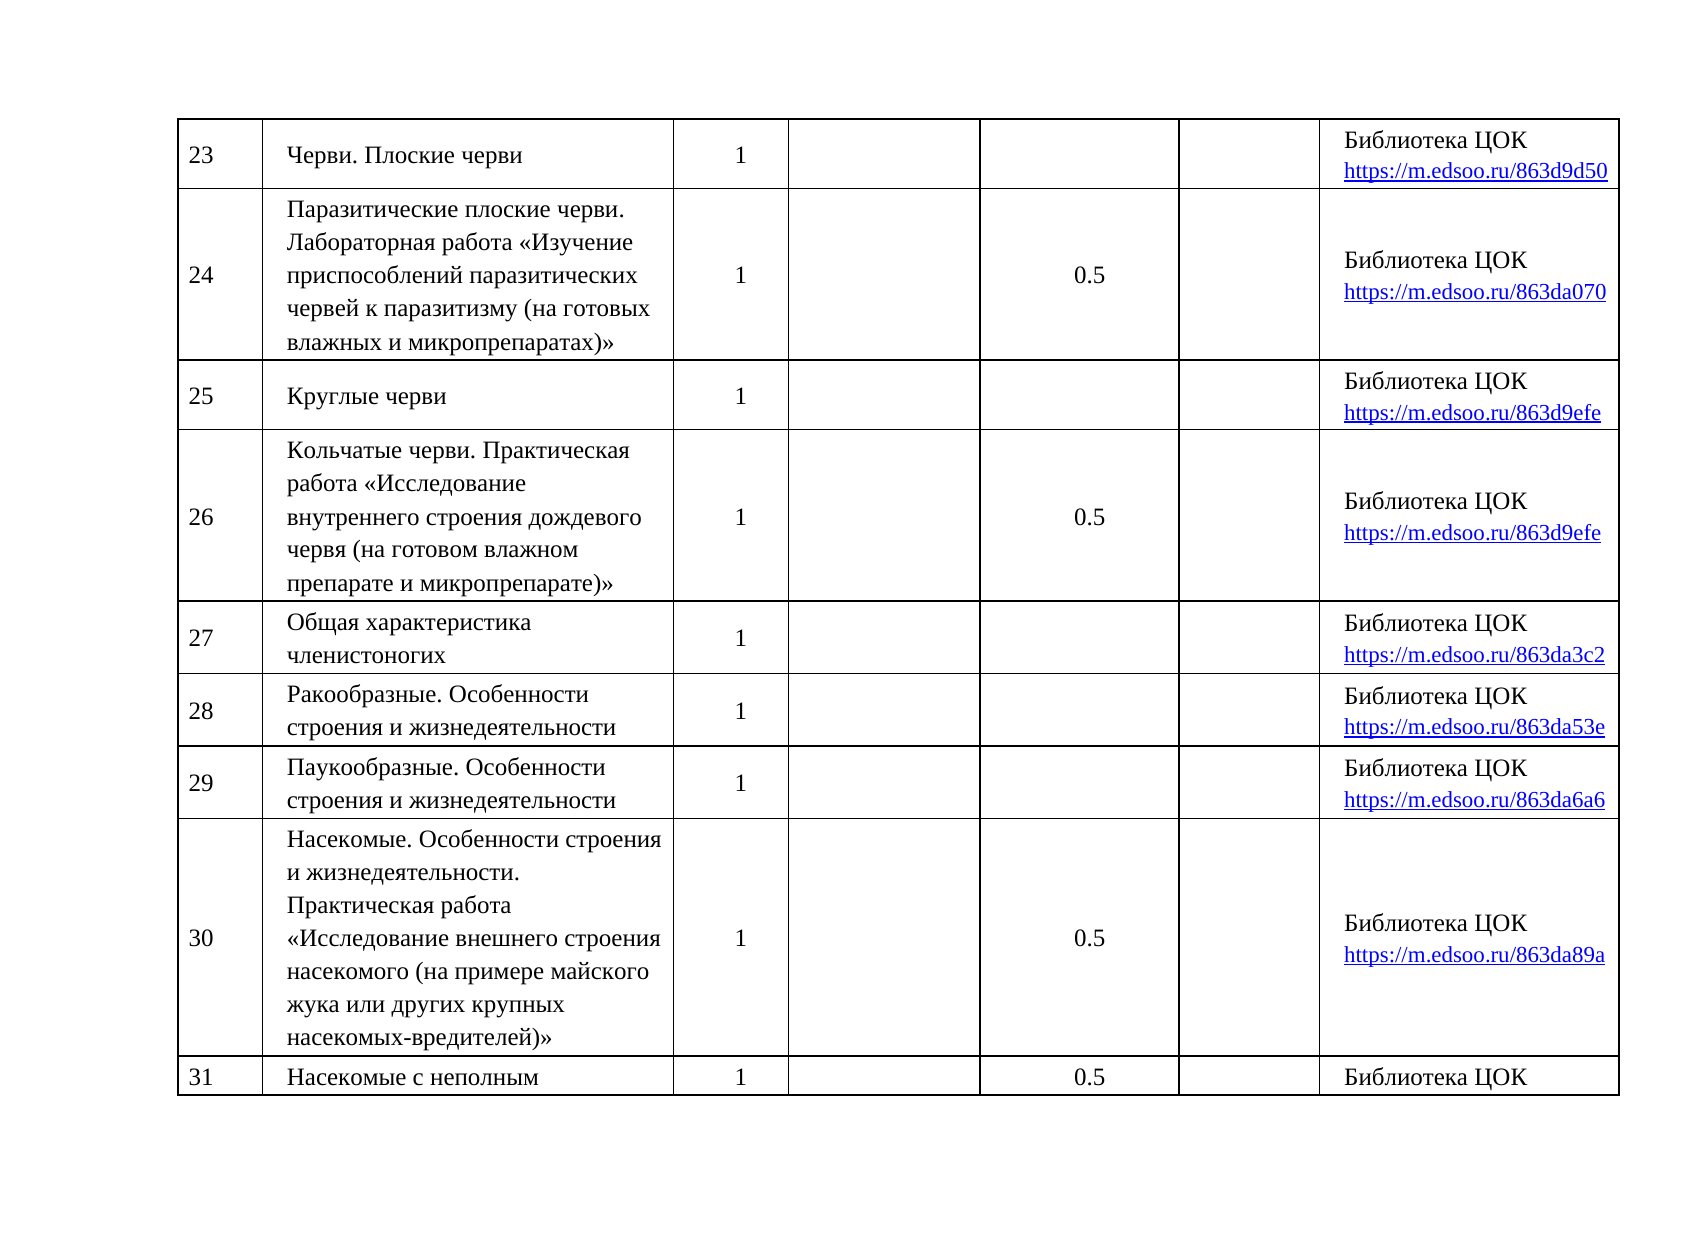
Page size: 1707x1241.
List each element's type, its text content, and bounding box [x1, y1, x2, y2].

table_cell 1 [674, 430, 788, 600]
table_cell Библиотека ЦОК https://m.edsoo.ru/863d9d50 [1320, 120, 1618, 188]
table_cell 1 [674, 602, 788, 673]
table_cell [789, 120, 979, 188]
table_cell [981, 674, 1178, 745]
table_cell 25 [179, 361, 262, 429]
table_cell Библиотека ЦОК https://m.edsoo.ru/863da6a6 [1320, 747, 1618, 817]
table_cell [263, 1057, 673, 1094]
table_cell Библиотека ЦОК https://m.edsoo.ru/863d9efe [1320, 430, 1618, 600]
table_cell Общая характеристика членистоногих [263, 602, 673, 673]
table_cell 23 [179, 120, 262, 188]
table_cell 1 [674, 674, 788, 745]
table_cell [1180, 189, 1319, 359]
table_cell Библиотека ЦОК https://m.edsoo.ru/863da53e [1320, 674, 1618, 745]
table_cell 1 [674, 189, 788, 359]
table_cell 1 [674, 747, 788, 817]
table_cell [789, 602, 979, 673]
table_cell 26 [179, 430, 262, 600]
table_cell 1 [674, 819, 788, 1055]
table_cell 30 [179, 819, 262, 1055]
table_cell Библиотека ЦОК https://m.edsoo.ru/863da070 [1320, 189, 1618, 359]
table_cell [789, 674, 979, 745]
table_cell [981, 120, 1178, 188]
table_cell Библиотека ЦОК https://m.edsoo.ru/863d9efe [1320, 361, 1618, 429]
table_cell [789, 430, 979, 600]
table_cell Библиотека ЦОК https://m.edsoo.ru/863da3c2 [1320, 602, 1618, 673]
table_cell Библиотека ЦОК https://m.edsoo.ru/863da89a [1320, 819, 1618, 1055]
table_cell 0.5 [981, 189, 1178, 359]
table_cell 27 [179, 602, 262, 673]
table_cell [789, 819, 979, 1055]
table_cell 1 [674, 1057, 788, 1094]
table_cell [1180, 120, 1319, 188]
table_cell Ракообразные. Особенности строения и жизнедеятельности [263, 674, 673, 745]
table_cell [1180, 430, 1319, 600]
table_cell [789, 189, 979, 359]
table_cell 31 [179, 1057, 262, 1094]
table_cell 1 [674, 120, 788, 188]
table_cell [1180, 602, 1319, 673]
table_cell 0.5 [981, 1057, 1178, 1094]
table_cell [981, 361, 1178, 429]
table_cell [1180, 674, 1319, 745]
table_cell 24 [179, 189, 262, 359]
table_cell [1180, 1057, 1319, 1094]
table_cell 29 [179, 747, 262, 817]
table_cell [1180, 361, 1319, 429]
table_cell [789, 361, 979, 429]
table_cell [789, 747, 979, 817]
table_cell [1180, 819, 1319, 1055]
table_cell [789, 1057, 979, 1094]
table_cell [1320, 1057, 1618, 1094]
table_cell Насекомые. Особенности строения и жизнедеятельности. Практическая работа «Исследование внешнего строения насекомого (на примере майского жука или других крупных насекомых-вредителей)» [263, 819, 673, 1055]
table_cell [981, 602, 1178, 673]
table_cell Паукообразные. Особенности строения и жизнедеятельности [263, 747, 673, 817]
table_cell 28 [179, 674, 262, 745]
table_cell [981, 747, 1178, 817]
table_cell [1180, 747, 1319, 817]
table_cell 0.5 [981, 430, 1178, 600]
table_cell Кольчатые черви. Практическая работа «Исследование внутреннего строения дождевого червя (на готовом влажном препарате и микропрепарате)» [263, 430, 673, 600]
table_cell Круглые черви [263, 361, 673, 429]
table_cell 1 [674, 361, 788, 429]
table_cell Черви. Плоские черви [263, 120, 673, 188]
table_cell 0.5 [981, 819, 1178, 1055]
table_cell Паразитические плоские черви. Лабораторная работа «Изучение приспособлений паразитических червей к паразитизму (на готовых влажных и микропрепаратах)» [263, 189, 673, 359]
